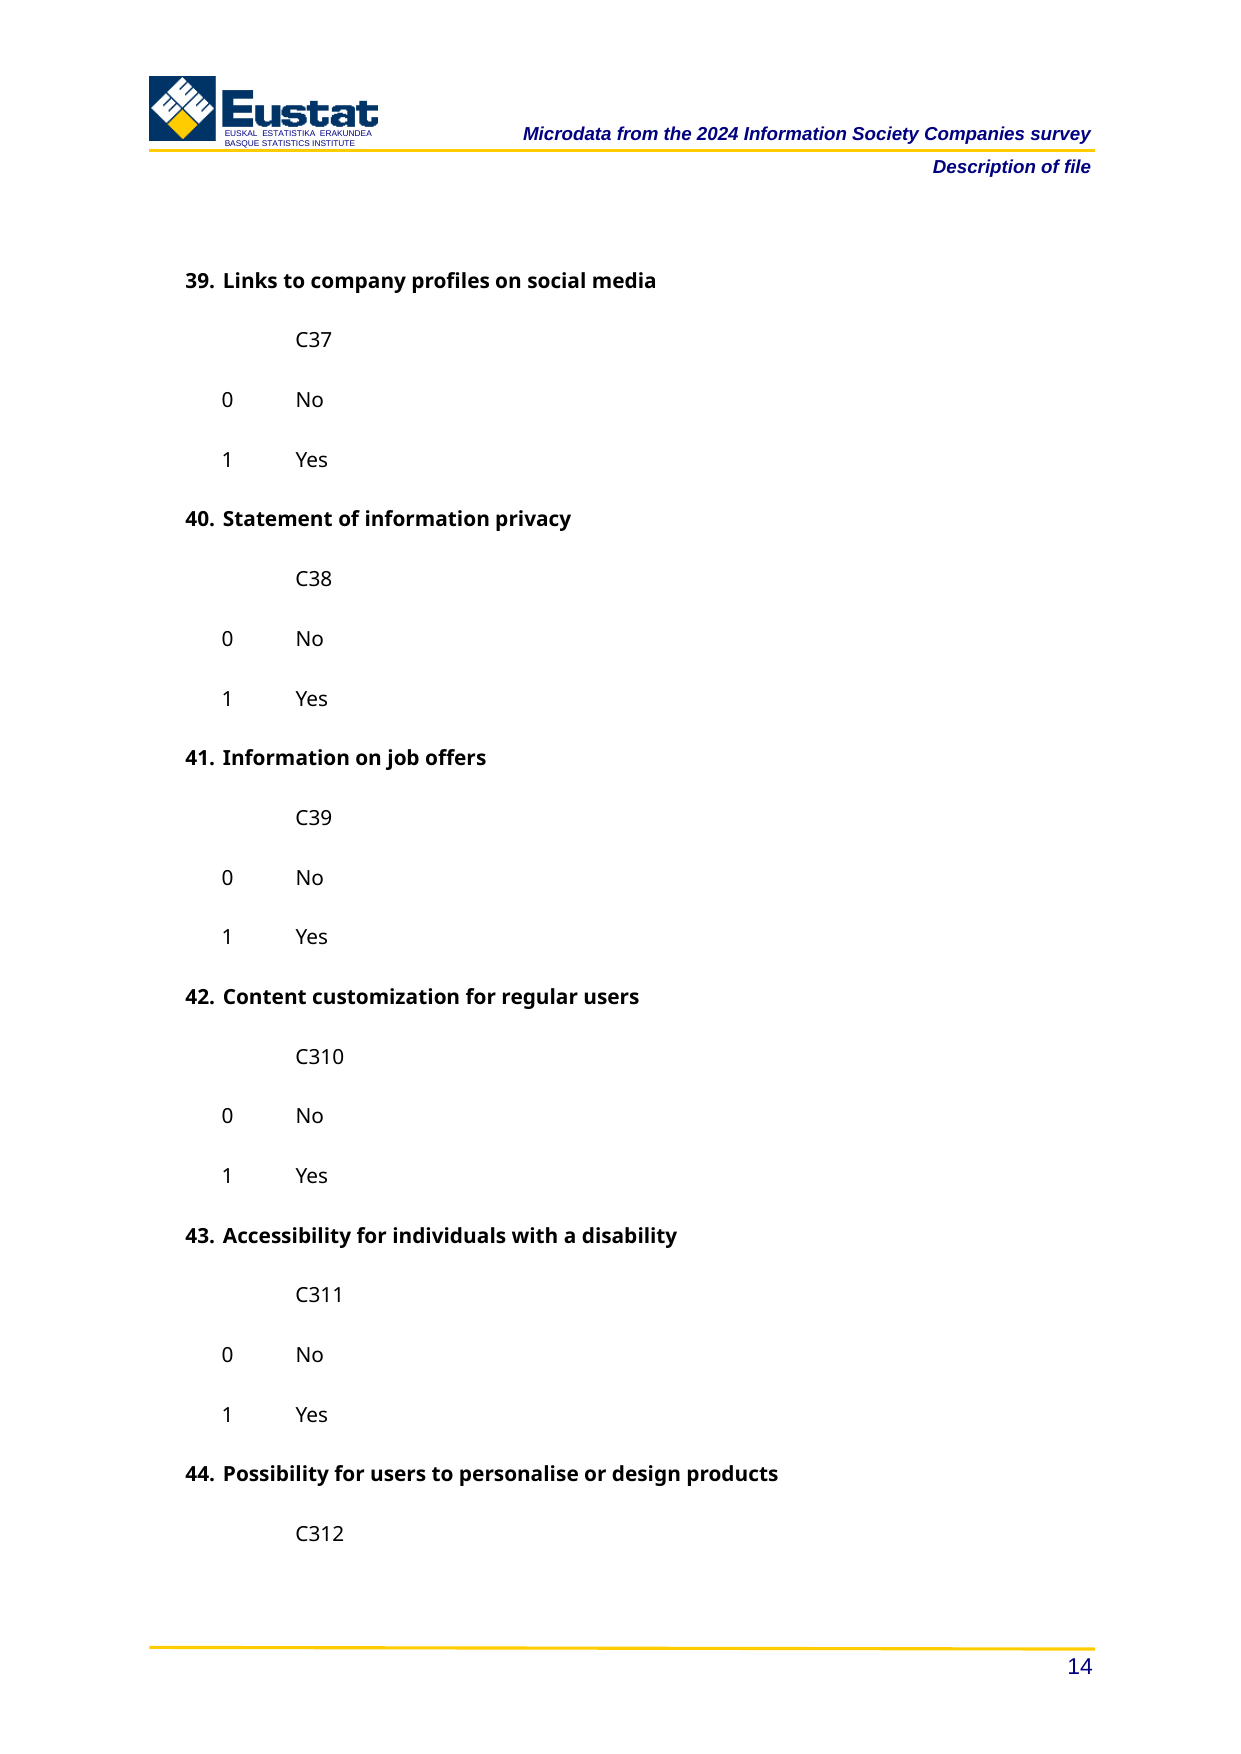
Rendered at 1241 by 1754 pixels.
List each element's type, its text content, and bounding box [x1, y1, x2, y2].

list 1 Yes [148, 445, 1092, 473]
list Content customization for regular users [185, 982, 1092, 1011]
list 1 Yes [148, 684, 1092, 712]
list 0 No [221, 1340, 1092, 1369]
list C38 [295, 564, 1092, 593]
list 1 Yes [148, 922, 1092, 951]
list 1 Yes [148, 1400, 1092, 1428]
list Statement of information privacy [185, 504, 1092, 533]
list C312 [295, 1519, 1092, 1548]
list 0 No [221, 385, 1092, 414]
list 0 No [221, 863, 1092, 891]
list Information on job offers [185, 743, 1092, 772]
list Possibility for users to personalise or design products [185, 1459, 1092, 1488]
list C310 [295, 1042, 1092, 1070]
picture [149, 76, 378, 141]
list Accessibility for individuals with a disability [185, 1221, 1092, 1249]
list 0 No [221, 624, 1092, 652]
list C39 [295, 803, 1092, 831]
list C311 [295, 1281, 1092, 1309]
list 0 No [221, 1101, 1092, 1130]
list 1 Yes [148, 1161, 1092, 1189]
list C37 [295, 326, 1092, 354]
list Links to company profiles on social media [185, 266, 1092, 294]
